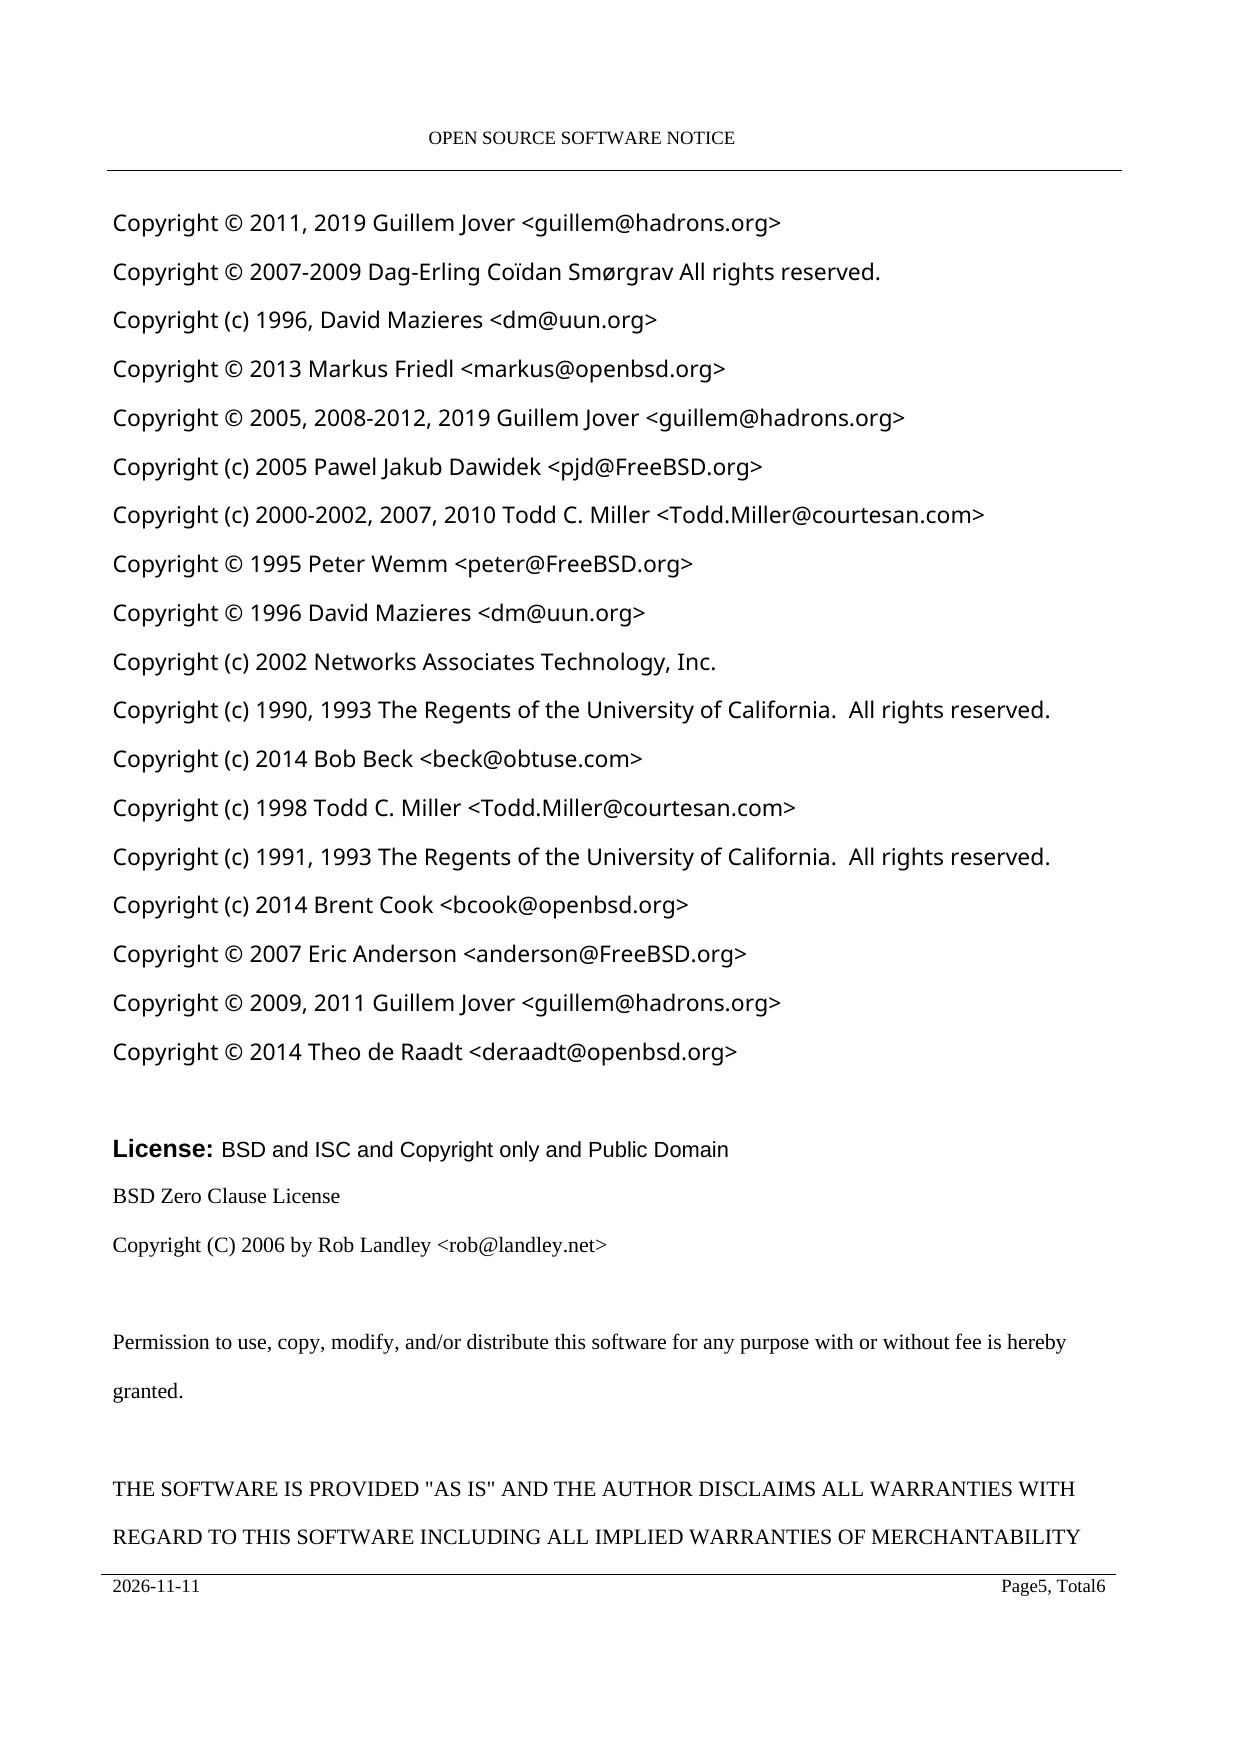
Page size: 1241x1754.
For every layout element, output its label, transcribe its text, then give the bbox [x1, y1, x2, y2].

text License: BSD and ISC and Copyright only and Public Domain [112, 1133, 1128, 1165]
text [112, 1179, 1128, 1553]
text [112, 206, 1128, 1116]
